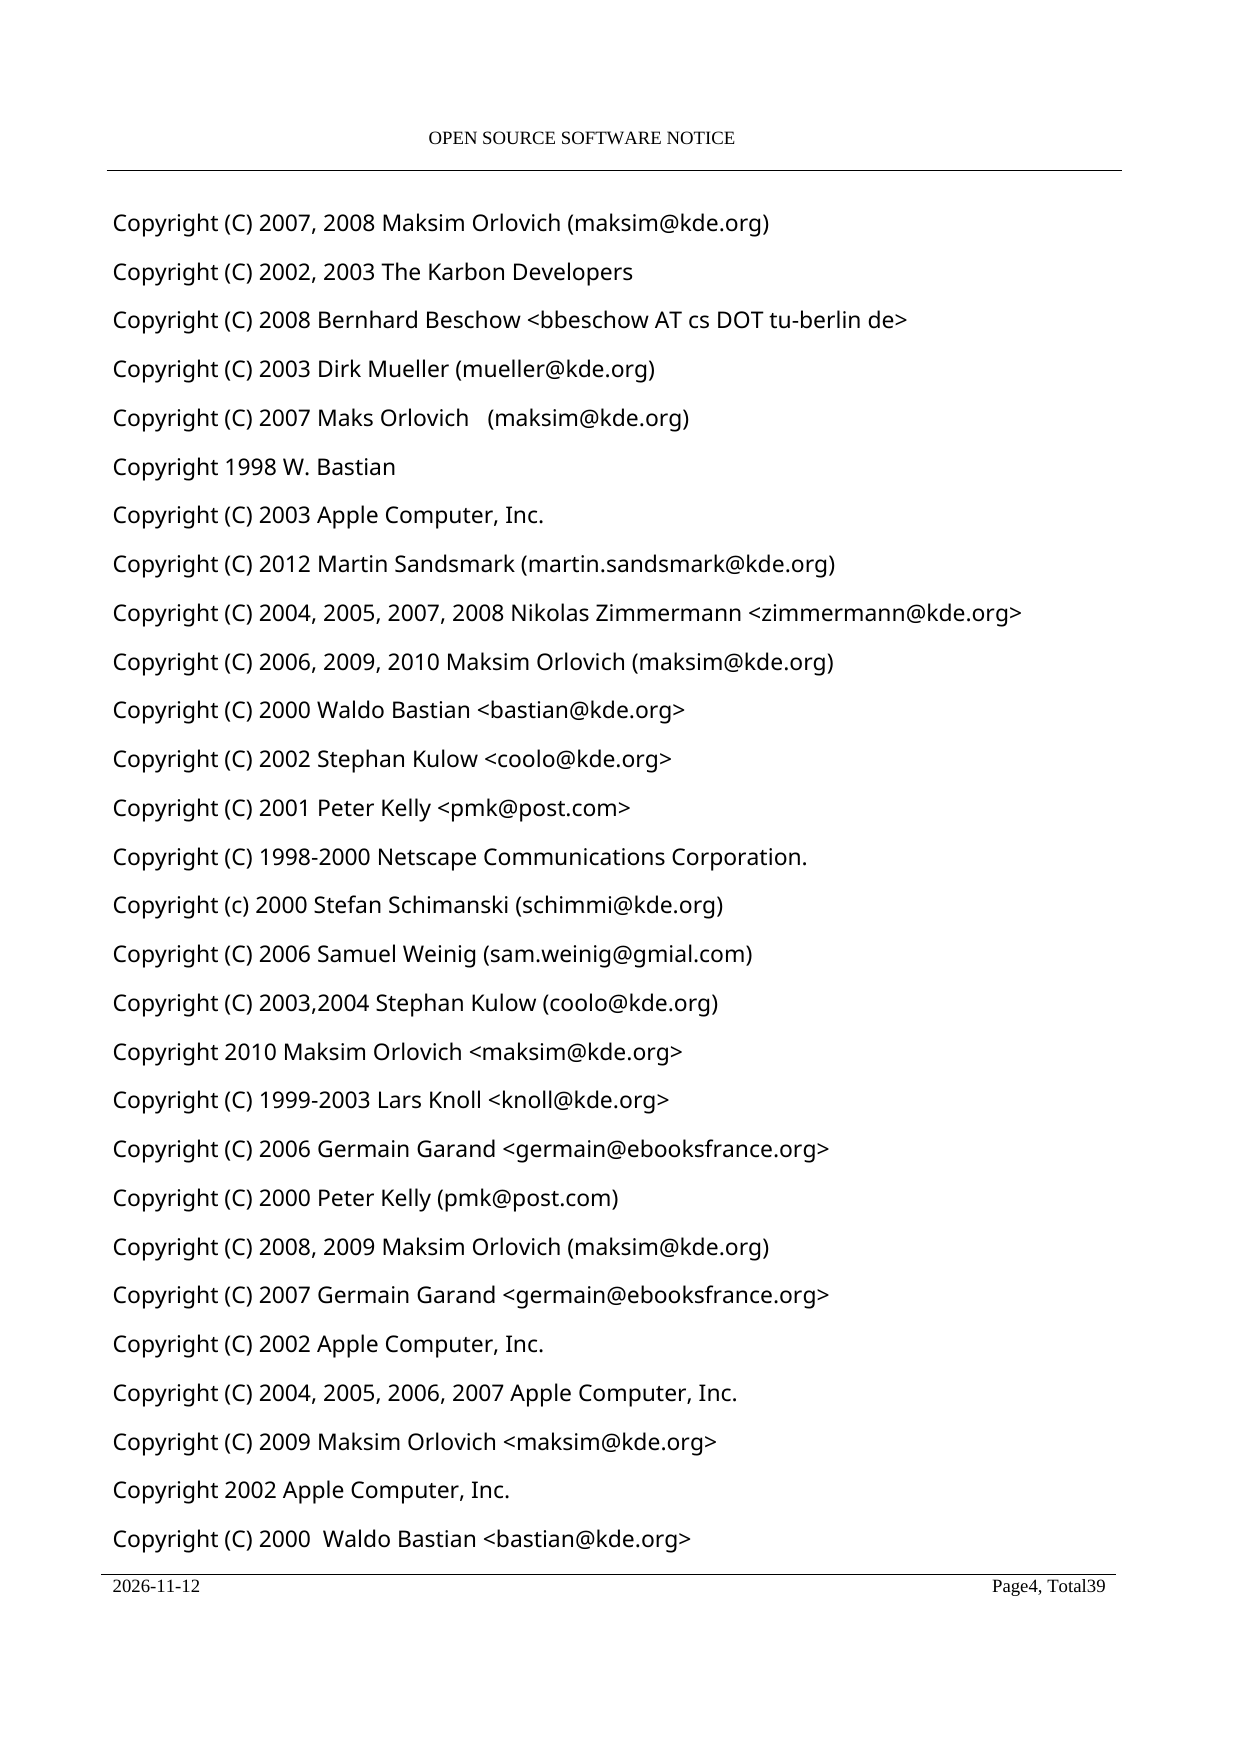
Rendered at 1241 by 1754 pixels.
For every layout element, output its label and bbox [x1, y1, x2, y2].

text [112, 206, 1128, 1555]
